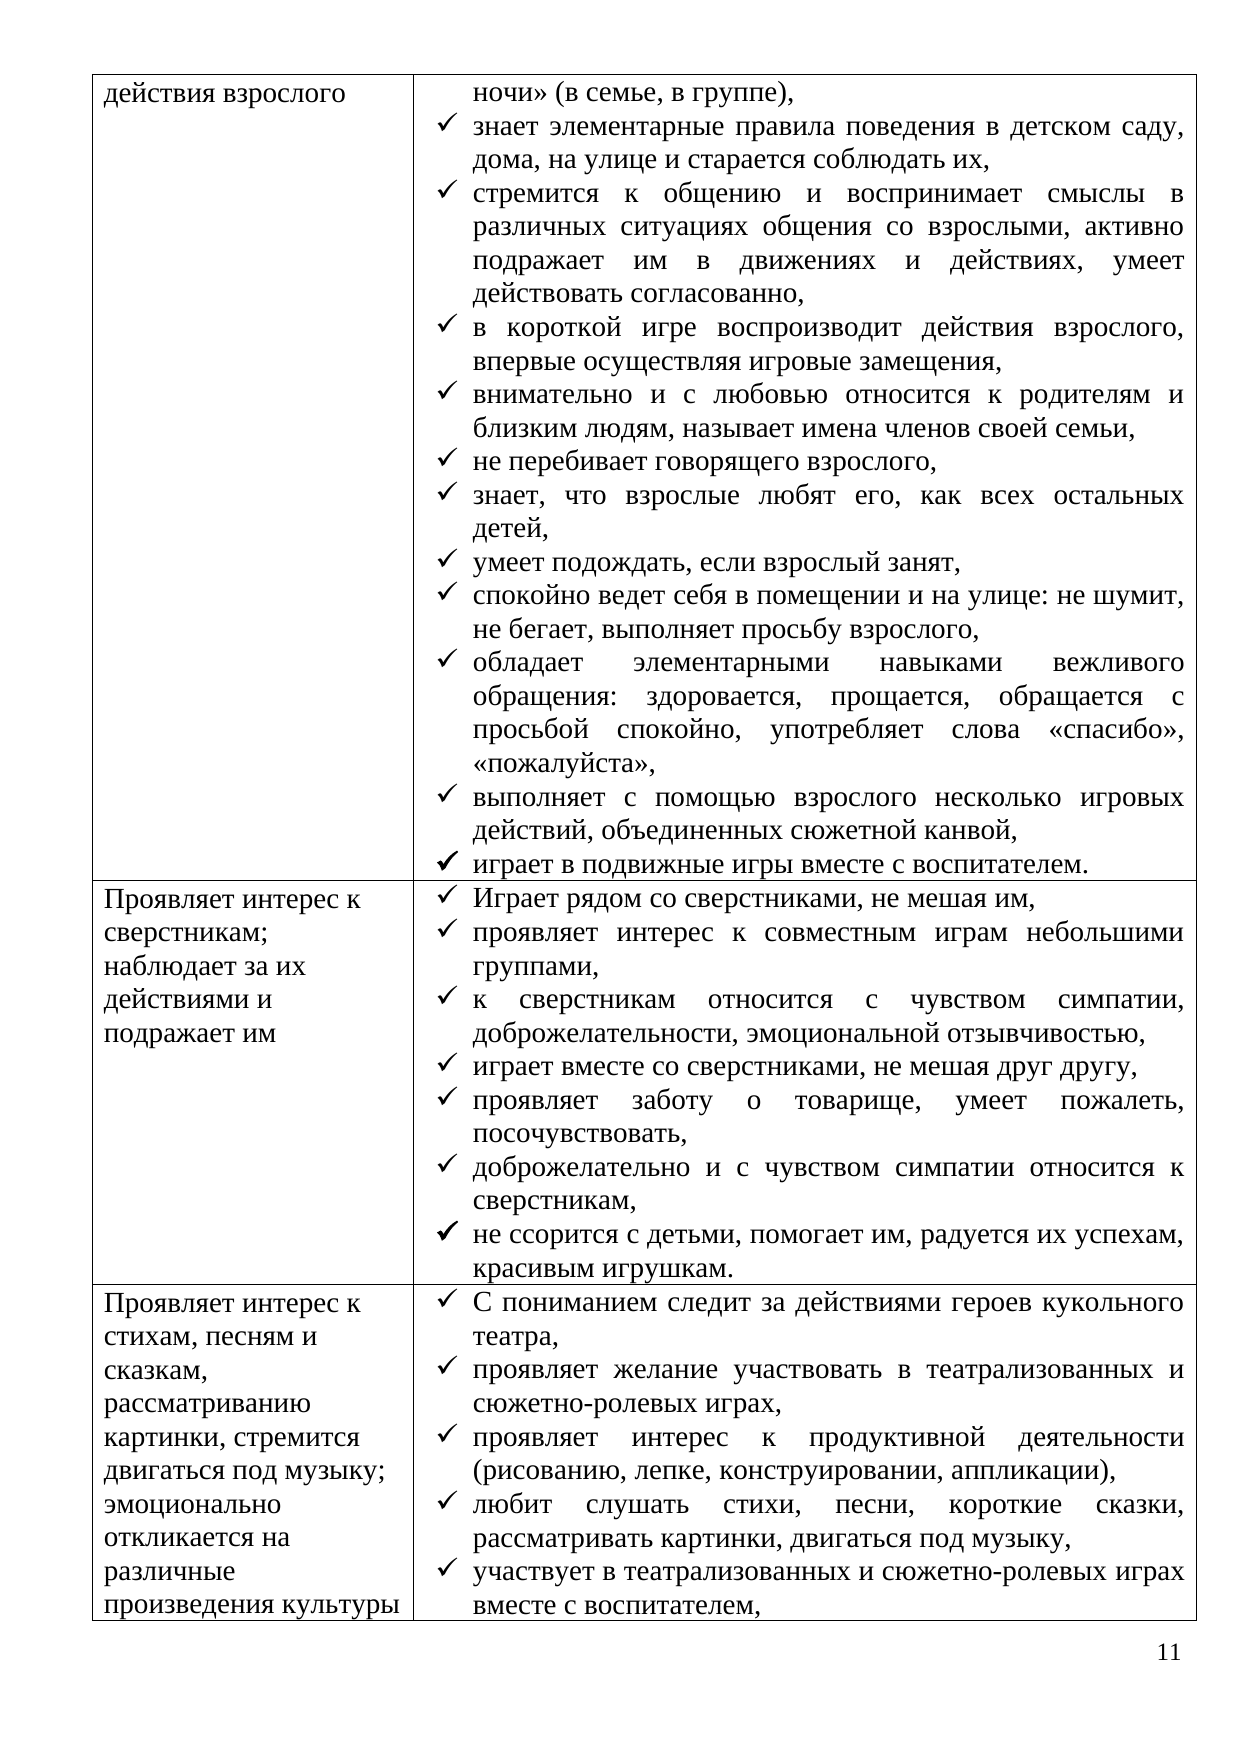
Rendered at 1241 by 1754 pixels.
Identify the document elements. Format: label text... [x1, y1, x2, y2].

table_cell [93, 1285, 413, 1620]
table_cell Играет рядом со сверстниками, не мешая им, проявляет интерес к совместным играм небольшими группами, к сверстникам относится с чувством симпатии, доброжелательности, эмоциональной отзывчивостью, играет вместе со сверстниками, не мешая друг другу, проявляет заботу о товарище, умеет пожалеть, посочувствовать, доброжелательно и с чувством симпатии относится к сверстникам, не ссорится с детьми, помогает им, радуется их успехам, красивым игрушкам. [414, 881, 1196, 1284]
table_cell Проявляет интерес к сверстникам; наблюдает за их действиями и подражает им [93, 881, 413, 1284]
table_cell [93, 75, 413, 880]
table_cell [414, 1285, 1196, 1620]
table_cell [414, 75, 1196, 880]
